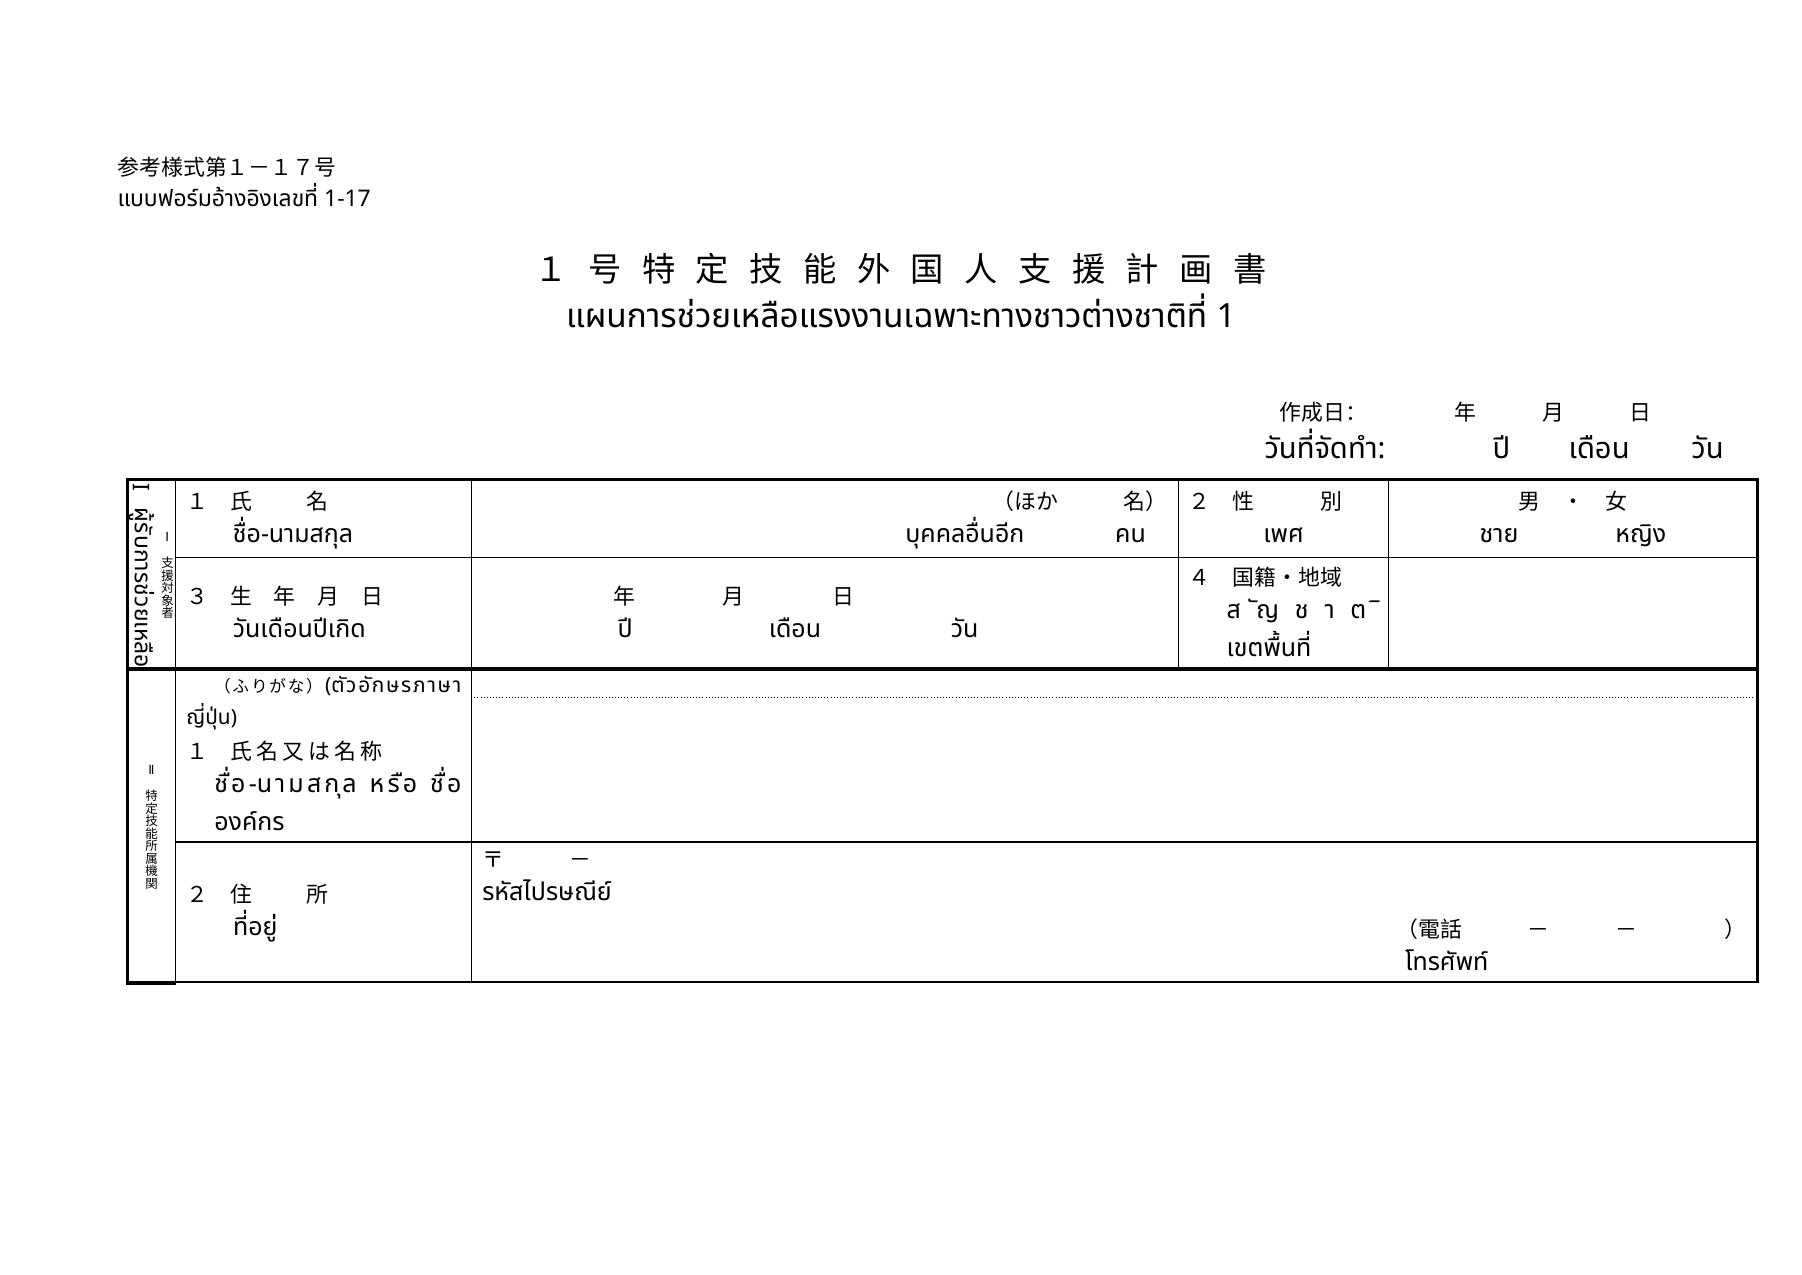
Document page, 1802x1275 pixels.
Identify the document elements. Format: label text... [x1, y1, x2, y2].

table_cell Ⅰ 支援対象者 I ผู้รับการช่วยเหลือ [129, 481, 175, 667]
table_cell [472, 697, 1756, 841]
table_header วันที่จัดทำ: ปี เดือน วัน [128, 427, 1757, 478]
text 参考様式第１－１７号 [117, 150, 1651, 182]
table_cell ３ 生年月日 วันเดือนปีเกิด [176, 558, 471, 667]
table_cell 男 ・ 女 ชาย หญิง [1389, 481, 1756, 557]
table_cell １ 氏名 ชื่อ-นามสกุล [176, 481, 471, 557]
table_cell [1389, 558, 1756, 667]
text แบบฟอร์มอ้างอิงเลขที่ 1-17 [117, 182, 1651, 216]
text １号特定技能外国人支援計画書 [150, 243, 1651, 291]
text แผนการช่วยเหลือแรงงานเฉพาะทางชาวต่างชาติที่ 1 [150, 291, 1651, 342]
table_cell Ⅱ 特定技能所属機関 II องค์กรที่แรงงานเฉพาะทางสังกัด [129, 671, 175, 981]
table_cell （ふりがな）(ตัวอักษรภาษาญี่ปุ่น) １ 氏名又は名称 ชื่อ-นามสกุล หรือ ชื่อองค์กร [176, 671, 471, 841]
table_cell [472, 671, 1756, 697]
table_cell ２ 性 別 เพศ [1179, 481, 1388, 557]
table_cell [472, 843, 1756, 981]
table_cell （ほか 名） บุคคลอื่นอีก คน [472, 481, 1178, 557]
table_cell ４ 国籍・地域 สัญชาติ เขตพื้นที่ [1179, 558, 1388, 667]
table_cell ２ 住所 ที่อยู่ [176, 843, 471, 981]
text 作成日： 年 月 日 [150, 395, 1651, 427]
table_cell 年 月 日 ปี เดือน วัน [472, 558, 1178, 667]
